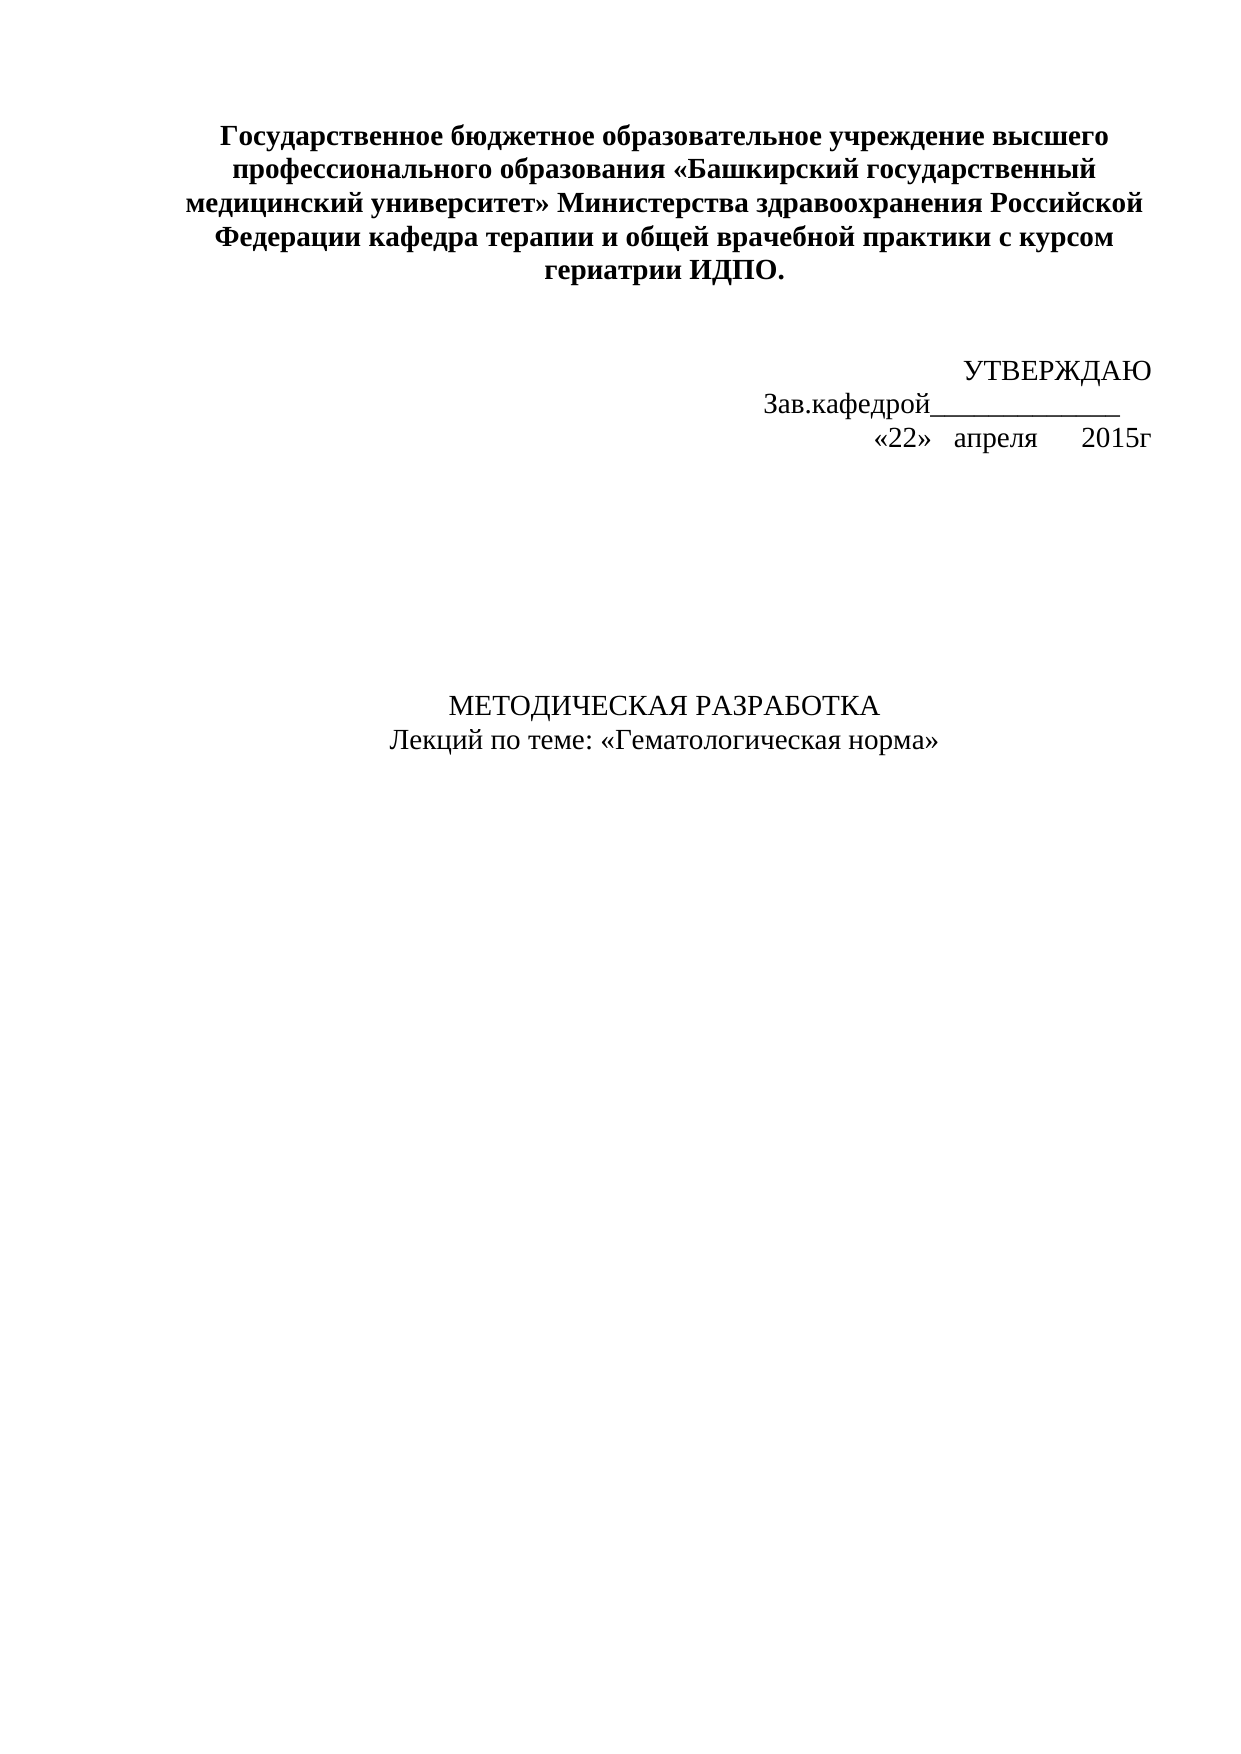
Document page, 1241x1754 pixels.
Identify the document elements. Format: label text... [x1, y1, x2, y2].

text Зав.кафедрой_____________ [177, 386, 1152, 420]
text Лекций по теме: «Гематологическая норма» [177, 722, 1152, 755]
text МЕТОДИЧЕСКАЯ РАЗРАБОТКА [177, 688, 1152, 722]
text Государственное бюджетное образовательное учреждение высшего профессионального образования «Башкирский государственный медицинский университет» Министерства здравоохранения Российской Федерации кафедра терапии и общей врачебной практики с курсом гериатрии ИДПО. [177, 118, 1152, 286]
text УТВЕРЖДАЮ [177, 353, 1152, 386]
text «22» апреля 2015г [177, 420, 1152, 453]
